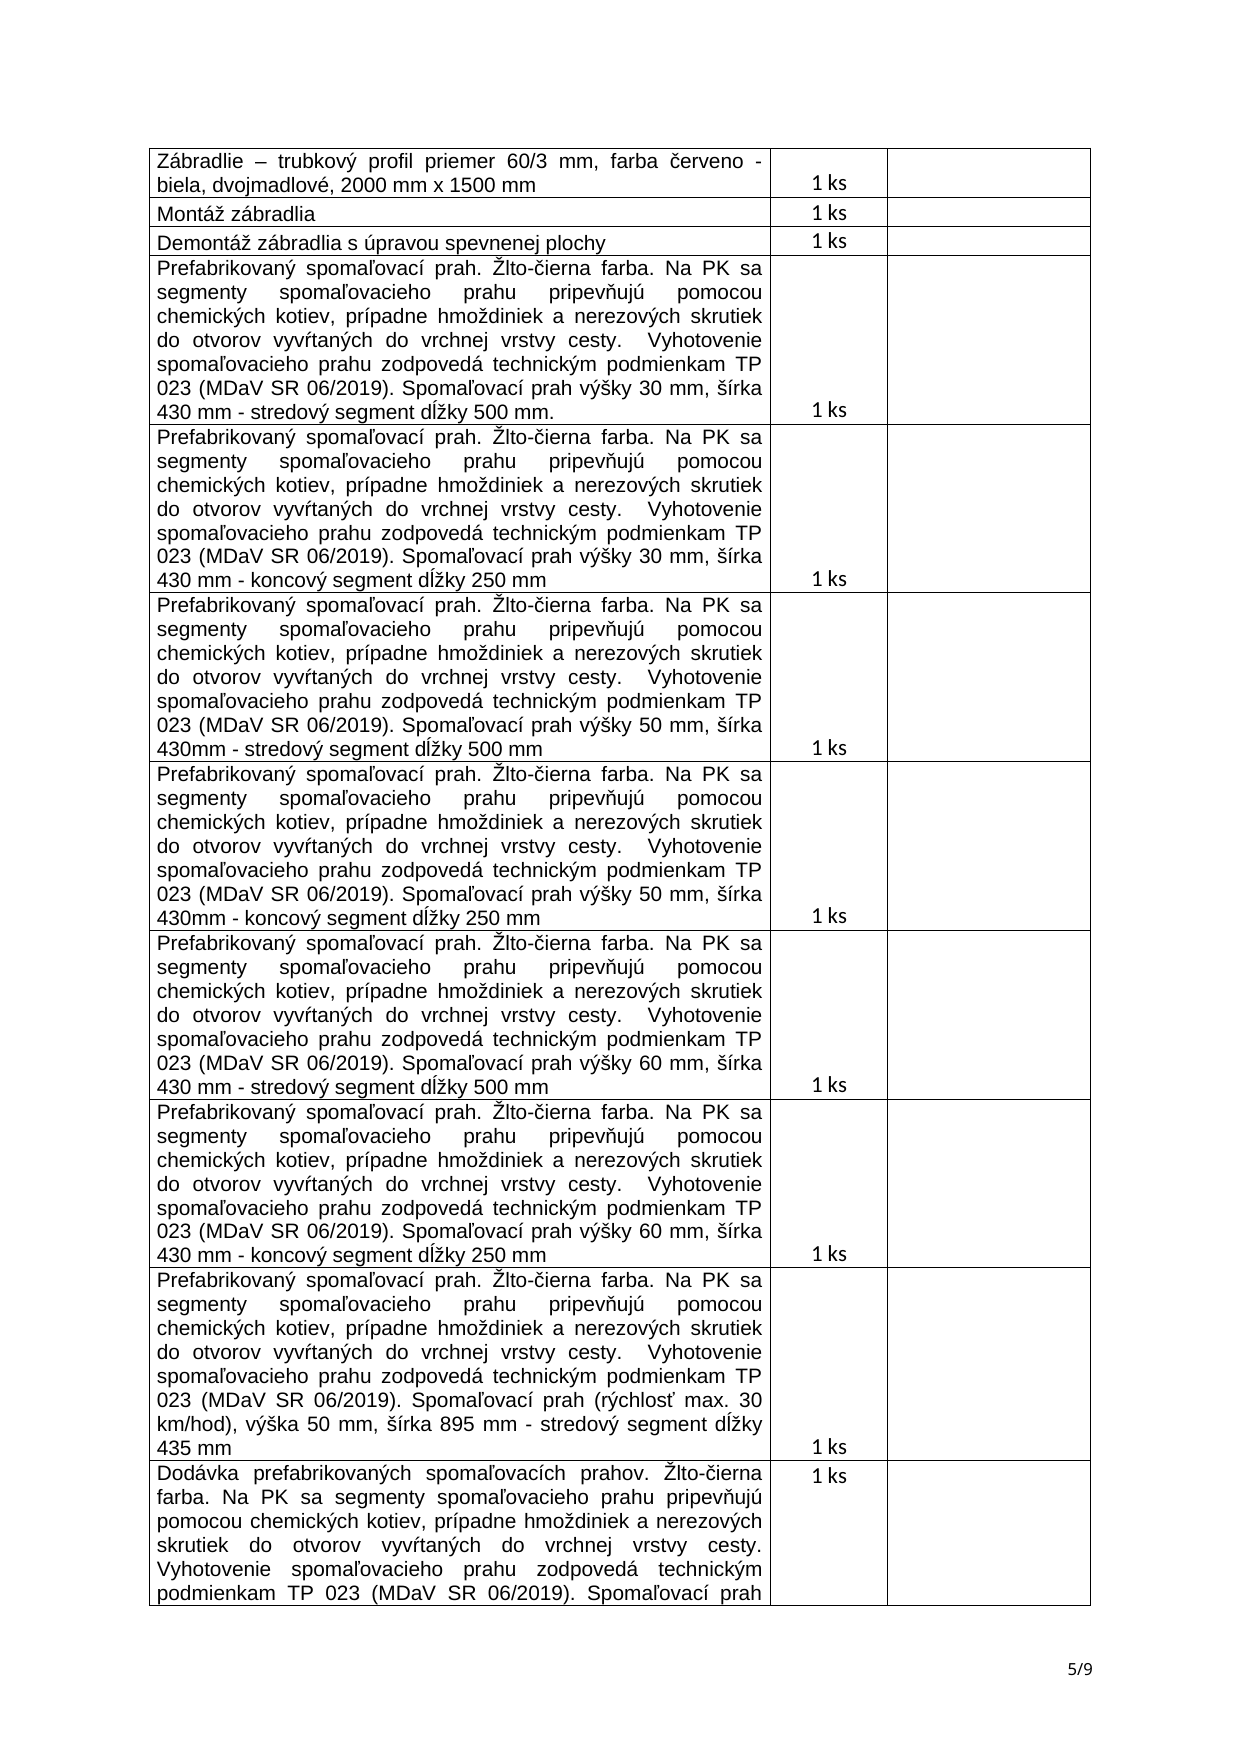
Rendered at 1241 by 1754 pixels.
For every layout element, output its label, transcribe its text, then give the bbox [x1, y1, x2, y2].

table_cell [888, 425, 1090, 592]
table_cell [888, 1268, 1090, 1460]
table_cell Prefabrikovaný spomaľovací prah. Žlto-čierna farba. Na PK sa segmenty spomaľovacieho prahu pripevňujú pomocou chemických kotiev, prípadne hmoždiniek a nerezových skrutiek do otvorov vyvŕtaných do vrchnej vrstvy cesty. Vyhotovenie spomaľovacieho prahu zodpovedá technickým podmienkam TP 023 (MDaV SR 06/2019). Spomaľovací prah výšky 60 mm, šírka 430 mm - stredový segment dĺžky 500 mm [150, 931, 770, 1098]
table_cell [888, 256, 1090, 423]
table_cell 1 ks [771, 762, 887, 930]
table_cell [888, 593, 1090, 761]
table_cell Zábradlie – trubkový profil priemer 60/3 mm, farba červeno - biela, dvojmadlové, 2000 mm x 1500 mm [150, 149, 770, 197]
table_cell Montáž zábradlia [150, 198, 770, 226]
table_cell 1 ks [771, 1100, 887, 1267]
table_cell [888, 149, 1090, 197]
table_cell 1 ks [771, 425, 887, 592]
table_cell Prefabrikovaný spomaľovací prah. Žlto-čierna farba. Na PK sa segmenty spomaľovacieho prahu pripevňujú pomocou chemických kotiev, prípadne hmoždiniek a nerezových skrutiek do otvorov vyvŕtaných do vrchnej vrstvy cesty. Vyhotovenie spomaľovacieho prahu zodpovedá technickým podmienkam TP 023 (MDaV SR 06/2019). Spomaľovací prah výšky 60 mm, šírka 430 mm - koncový segment dĺžky 250 mm [150, 1100, 770, 1267]
table_cell [888, 227, 1090, 255]
table_cell [888, 1100, 1090, 1267]
table_cell 1 ks [771, 593, 887, 761]
table_cell 1 ks [771, 1268, 887, 1460]
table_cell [150, 1461, 770, 1605]
table_cell Prefabrikovaný spomaľovací prah. Žlto-čierna farba. Na PK sa segmenty spomaľovacieho prahu pripevňujú pomocou chemických kotiev, prípadne hmoždiniek a nerezových skrutiek do otvorov vyvŕtaných do vrchnej vrstvy cesty. Vyhotovenie spomaľovacieho prahu zodpovedá technickým podmienkam TP 023 (MDaV SR 06/2019). Spomaľovací prah (rýchlosť max. 30 km/hod), výška 50 mm, šírka 895 mm - stredový segment dĺžky 435 mm [150, 1268, 770, 1460]
table_cell Prefabrikovaný spomaľovací prah. Žlto-čierna farba. Na PK sa segmenty spomaľovacieho prahu pripevňujú pomocou chemických kotiev, prípadne hmoždiniek a nerezových skrutiek do otvorov vyvŕtaných do vrchnej vrstvy cesty. Vyhotovenie spomaľovacieho prahu zodpovedá technickým podmienkam TP 023 (MDaV SR 06/2019). Spomaľovací prah výšky 50 mm, šírka 430mm - stredový segment dĺžky 500 mm [150, 593, 770, 761]
table_cell [888, 1461, 1090, 1605]
table_cell Demontáž zábradlia s úpravou spevnenej plochy [150, 227, 770, 255]
table_cell Prefabrikovaný spomaľovací prah. Žlto-čierna farba. Na PK sa segmenty spomaľovacieho prahu pripevňujú pomocou chemických kotiev, prípadne hmoždiniek a nerezových skrutiek do otvorov vyvŕtaných do vrchnej vrstvy cesty. Vyhotovenie spomaľovacieho prahu zodpovedá technickým podmienkam TP 023 (MDaV SR 06/2019). Spomaľovací prah výšky 50 mm, šírka 430mm - koncový segment dĺžky 250 mm [150, 762, 770, 930]
table_cell Prefabrikovaný spomaľovací prah. Žlto-čierna farba. Na PK sa segmenty spomaľovacieho prahu pripevňujú pomocou chemických kotiev, prípadne hmoždiniek a nerezových skrutiek do otvorov vyvŕtaných do vrchnej vrstvy cesty. Vyhotovenie spomaľovacieho prahu zodpovedá technickým podmienkam TP 023 (MDaV SR 06/2019). Spomaľovací prah výšky 30 mm, šírka 430 mm - stredový segment dĺžky 500 mm. [150, 256, 770, 423]
table_cell 1 ks [771, 227, 887, 255]
table_cell 1 ks [771, 931, 887, 1098]
table_cell 1 ks [771, 256, 887, 423]
table_cell [888, 762, 1090, 930]
table_cell 1 ks [771, 1461, 887, 1605]
table_cell Prefabrikovaný spomaľovací prah. Žlto-čierna farba. Na PK sa segmenty spomaľovacieho prahu pripevňujú pomocou chemických kotiev, prípadne hmoždiniek a nerezových skrutiek do otvorov vyvŕtaných do vrchnej vrstvy cesty. Vyhotovenie spomaľovacieho prahu zodpovedá technickým podmienkam TP 023 (MDaV SR 06/2019). Spomaľovací prah výšky 30 mm, šírka 430 mm - koncový segment dĺžky 250 mm [150, 425, 770, 592]
table_cell [888, 931, 1090, 1098]
table_cell [888, 198, 1090, 226]
table_cell 1 ks [771, 149, 887, 197]
table_cell 1 ks [771, 198, 887, 226]
